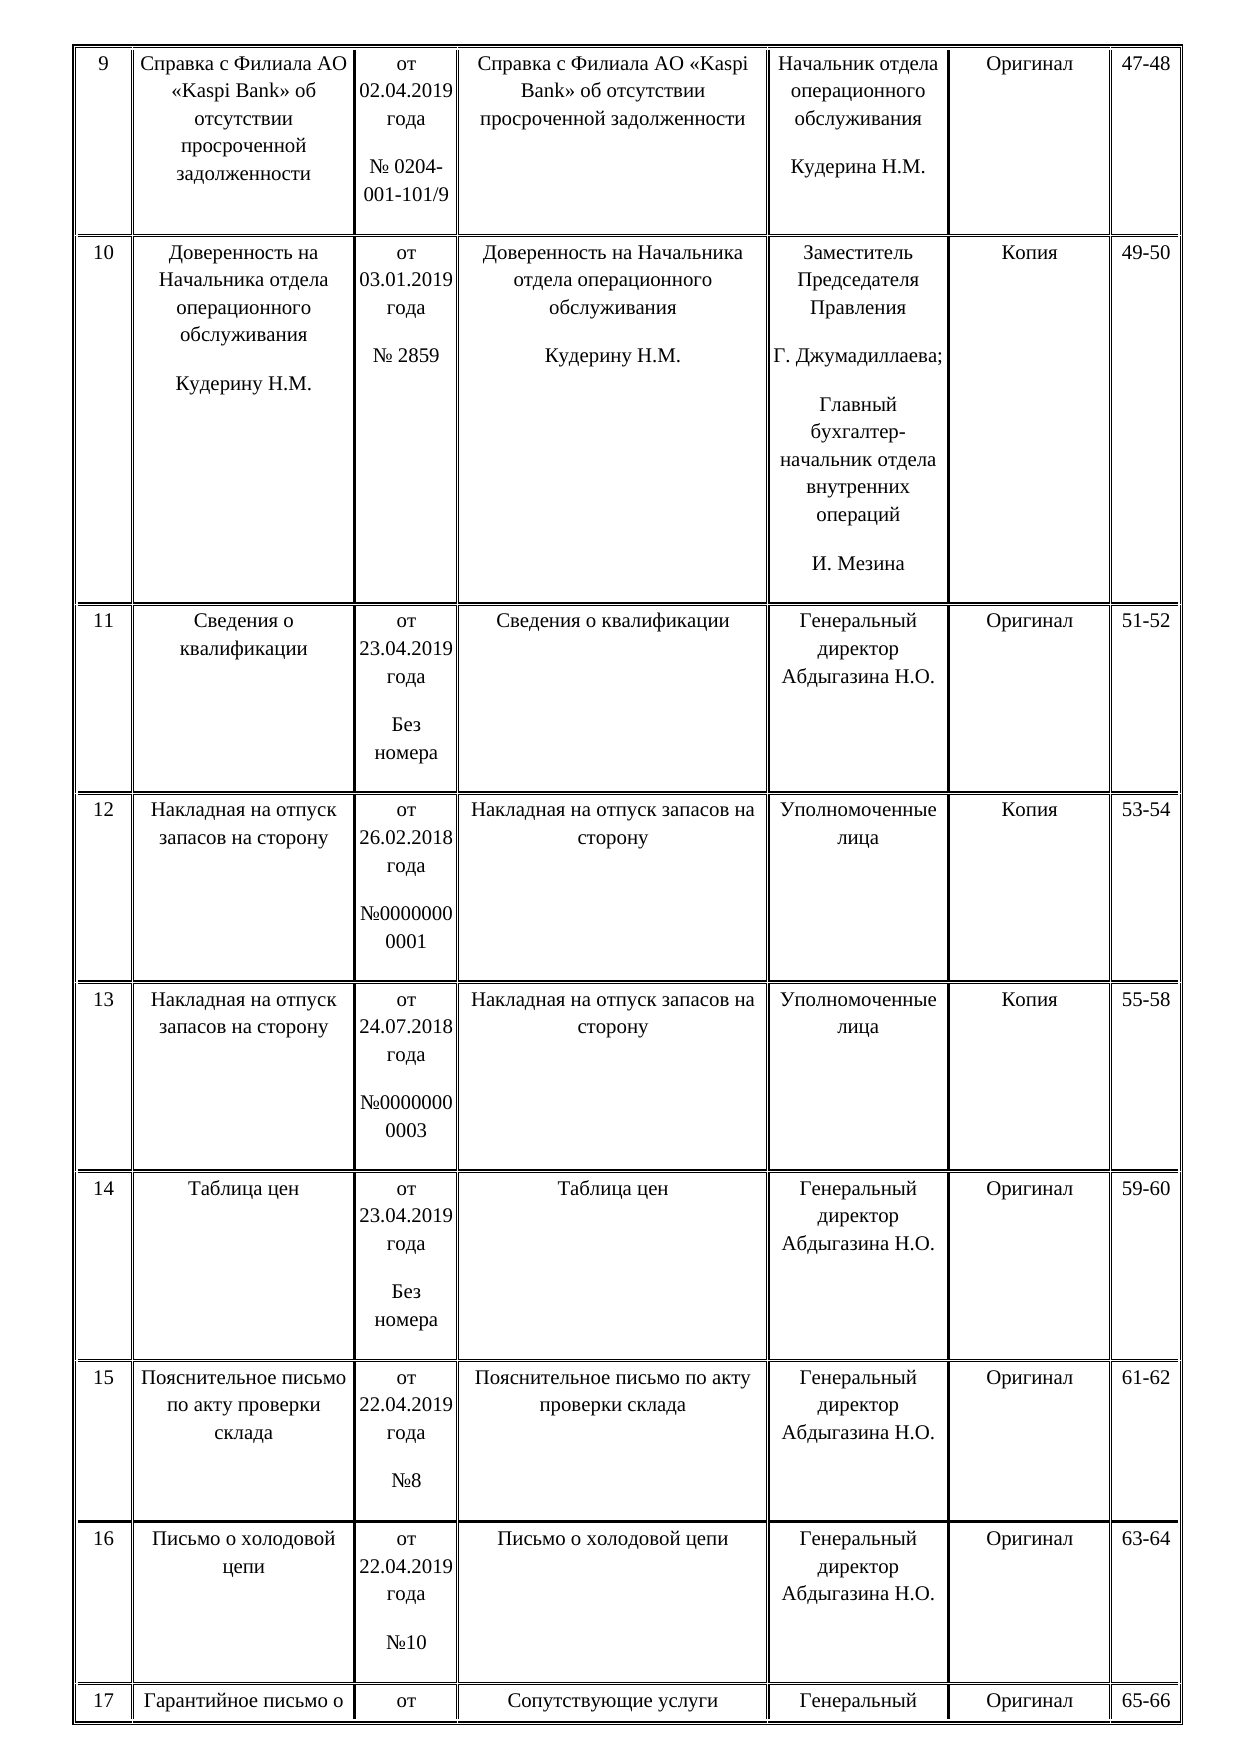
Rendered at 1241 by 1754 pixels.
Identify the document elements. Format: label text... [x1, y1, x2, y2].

table_cell Накладная на отпуск запасов на сторону [459, 795, 766, 980]
table_cell 47-48 [1111, 48, 1180, 233]
table_cell Оригинал [948, 1685, 1111, 1721]
table_cell 55-58 [1112, 980, 1180, 1169]
table_cell 12 [76, 791, 131, 980]
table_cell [768, 1685, 948, 1721]
table_cell 9 [76, 48, 133, 233]
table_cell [133, 1685, 354, 1721]
table_cell от 24.07.2018 года №00000000003 [356, 984, 456, 1169]
table_cell Доверенность на Начальника отдела операционного обслуживания Кудерину Н.М. [134, 237, 353, 602]
table_cell Пояснительное письмо по акту проверки склада [459, 1362, 766, 1520]
table_cell 13 [76, 980, 131, 1169]
table_cell Копия [950, 795, 1109, 980]
table_cell Копия [950, 984, 1109, 1169]
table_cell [770, 1523, 947, 1681]
table_cell Уполномоченные лица [770, 984, 947, 1169]
table_cell 11 [76, 602, 131, 791]
table_cell Копия [950, 237, 1109, 602]
table_cell 17 [76, 1681, 133, 1721]
table_cell Генеральный директор Абдыгазина Н.О. [770, 1362, 947, 1520]
table_cell Оригинал [950, 1173, 1109, 1358]
table_cell 49-50 [1112, 234, 1180, 602]
table_cell от 02.04.2019 года № 0204-001-101/9 [354, 48, 458, 233]
table_cell 59-60 [1112, 1169, 1180, 1358]
table_cell от 23.04.2019 года Без номера [356, 1173, 456, 1358]
table_cell Доверенность на Начальника отдела операционного обслуживания Кудерину Н.М. [459, 237, 766, 602]
table_cell Накладная на отпуск запасов на сторону [134, 795, 353, 980]
table_cell 16 [76, 1520, 131, 1681]
table_cell от 03.01.2019 года № 2859 [356, 237, 456, 602]
table_cell Пояснительное письмо по акту проверки склада [134, 1362, 353, 1520]
table_cell 53-54 [1112, 791, 1180, 980]
table_cell 10 [76, 234, 131, 602]
table_cell Оригинал [950, 1362, 1109, 1520]
table_cell Генеральный директор Абдыгазина Н.О. [770, 606, 947, 791]
table_cell Накладная на отпуск запасов на сторону [459, 984, 766, 1169]
table_cell Генеральный директор Абдыгазина Н.О. [770, 1173, 947, 1358]
table_cell от 22.04.2019 года №8 [356, 1362, 456, 1520]
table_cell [354, 1685, 458, 1721]
table_cell Письмо о холодовой цепи [459, 1523, 766, 1681]
table_cell Справка c Филиала АО «Kaspi Bank» об отсутствии просроченной задолженности [133, 48, 354, 233]
table_cell от 22.04.2019 года №10 [356, 1523, 456, 1681]
table_cell Оригинал [948, 48, 1111, 233]
table_cell Справка c Филиала АО «Kaspi Bank» об отсутствии просроченной задолженности [458, 46, 768, 233]
table_cell 51-52 [1112, 602, 1180, 791]
table_cell от 26.02.2018 года №00000000001 [356, 795, 456, 980]
table_cell Уполномоченные лица [770, 795, 947, 980]
table_cell Таблица цен [459, 1173, 766, 1358]
table_cell 14 [76, 1169, 131, 1358]
table_cell Сведения о квалификации [459, 606, 766, 791]
table_cell Оригинал [950, 1523, 1109, 1681]
table_cell Таблица цен [134, 1173, 353, 1358]
table_cell Начальник отдела операционного обслуживания Кудерина Н.М. [768, 48, 948, 233]
table_cell 61-62 [1112, 1359, 1180, 1520]
table_cell Заместитель Председателя Правления Г. Джумадиллаева; Главный бухгалтер-начальник отдела внутренних операций И. Мезина [770, 237, 947, 602]
table_cell Сведения о квалификации [134, 606, 353, 791]
table_cell Накладная на отпуск запасов на сторону [134, 984, 353, 1169]
table_cell Письмо о холодовой цепи [134, 1523, 353, 1681]
table_cell 65-66 [1111, 1681, 1180, 1721]
table_cell 15 [76, 1359, 131, 1520]
table_cell 63-64 [1112, 1520, 1180, 1681]
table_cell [458, 1681, 768, 1721]
table_cell от 23.04.2019 года Без номера [356, 606, 456, 791]
table_cell Оригинал [950, 606, 1109, 791]
